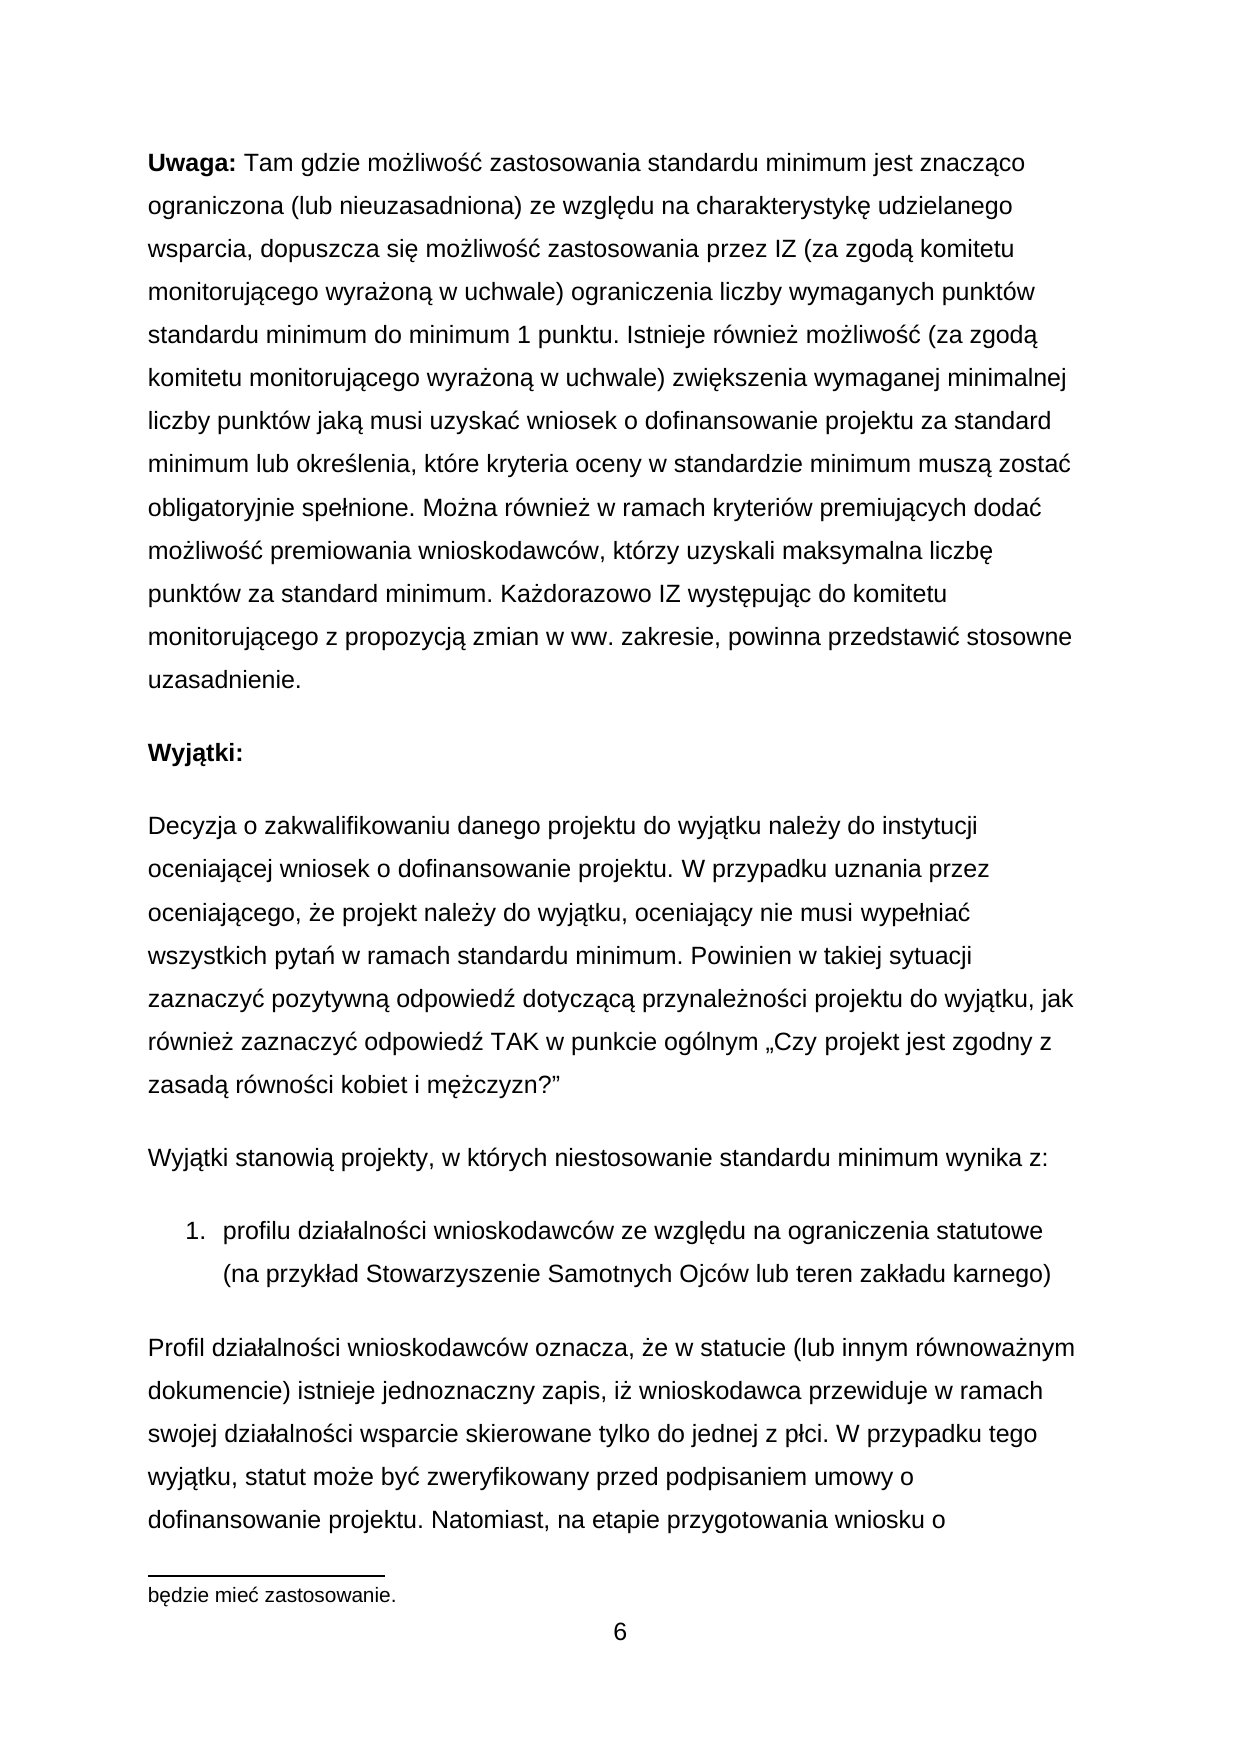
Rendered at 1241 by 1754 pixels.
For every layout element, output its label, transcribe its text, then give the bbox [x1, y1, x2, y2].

text Wyjątki stanowią projekty, w których niestosowanie standardu minimum wynika z: [148, 1143, 1093, 1172]
list profilu działalności wnioskodawców ze względu na ograniczenia statutowe (na przykład Stowarzyszenie Samotnych Ojców lub teren zakładu karnego) [185, 1216, 1093, 1288]
text Wyjątki: [148, 738, 1093, 767]
text Decyzja o zakwalifikowaniu danego projektu do wyjątku należy do instytucji oceniającej wniosek o dofinansowanie projektu. W przypadku uznania przez oceniającego, że projekt należy do wyjątku, oceniający nie musi wypełniać wszystkich pytań w ramach standardu minimum. Powinien w takiej sytuacji zaznaczyć pozytywną odpowiedź dotyczącą przynależności projektu do wyjątku, jak również zaznaczyć odpowiedź TAK w punkcie ogólnym „Czy projekt jest zgodny z zasadą równości kobiet i mężczyzn?” [148, 811, 1093, 1099]
text Uwaga: Tam gdzie możliwość zastosowania standardu minimum jest znacząco ograniczona (lub nieuzasadniona) ze względu na charakterystykę udzielanego wsparcia, dopuszcza się możliwość zastosowania przez IZ (za zgodą komitetu monitorującego wyrażoną w uchwale) ograniczenia liczby wymaganych punktów standardu minimum do minimum 1 punktu. Istnieje również możliwość (za zgodą komitetu monitorującego wyrażoną w uchwale) zwiększenia wymaganej minimalnej liczby punktów jaką musi uzyskać wniosek o dofinansowanie projektu za standard minimum lub określenia, które kryteria oceny w standardzie minimum muszą zostać obligatoryjnie spełnione. Można również w ramach kryteriów premiujących dodać możliwość premiowania wnioskodawców, którzy uzyskali maksymalna liczbę punktów za standard minimum. Każdorazowo IZ występując do komitetu monitorującego z propozycją zmian w ww. zakresie, powinna przedstawić stosowne uzasadnienie. [148, 148, 1093, 694]
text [148, 1333, 1093, 1534]
